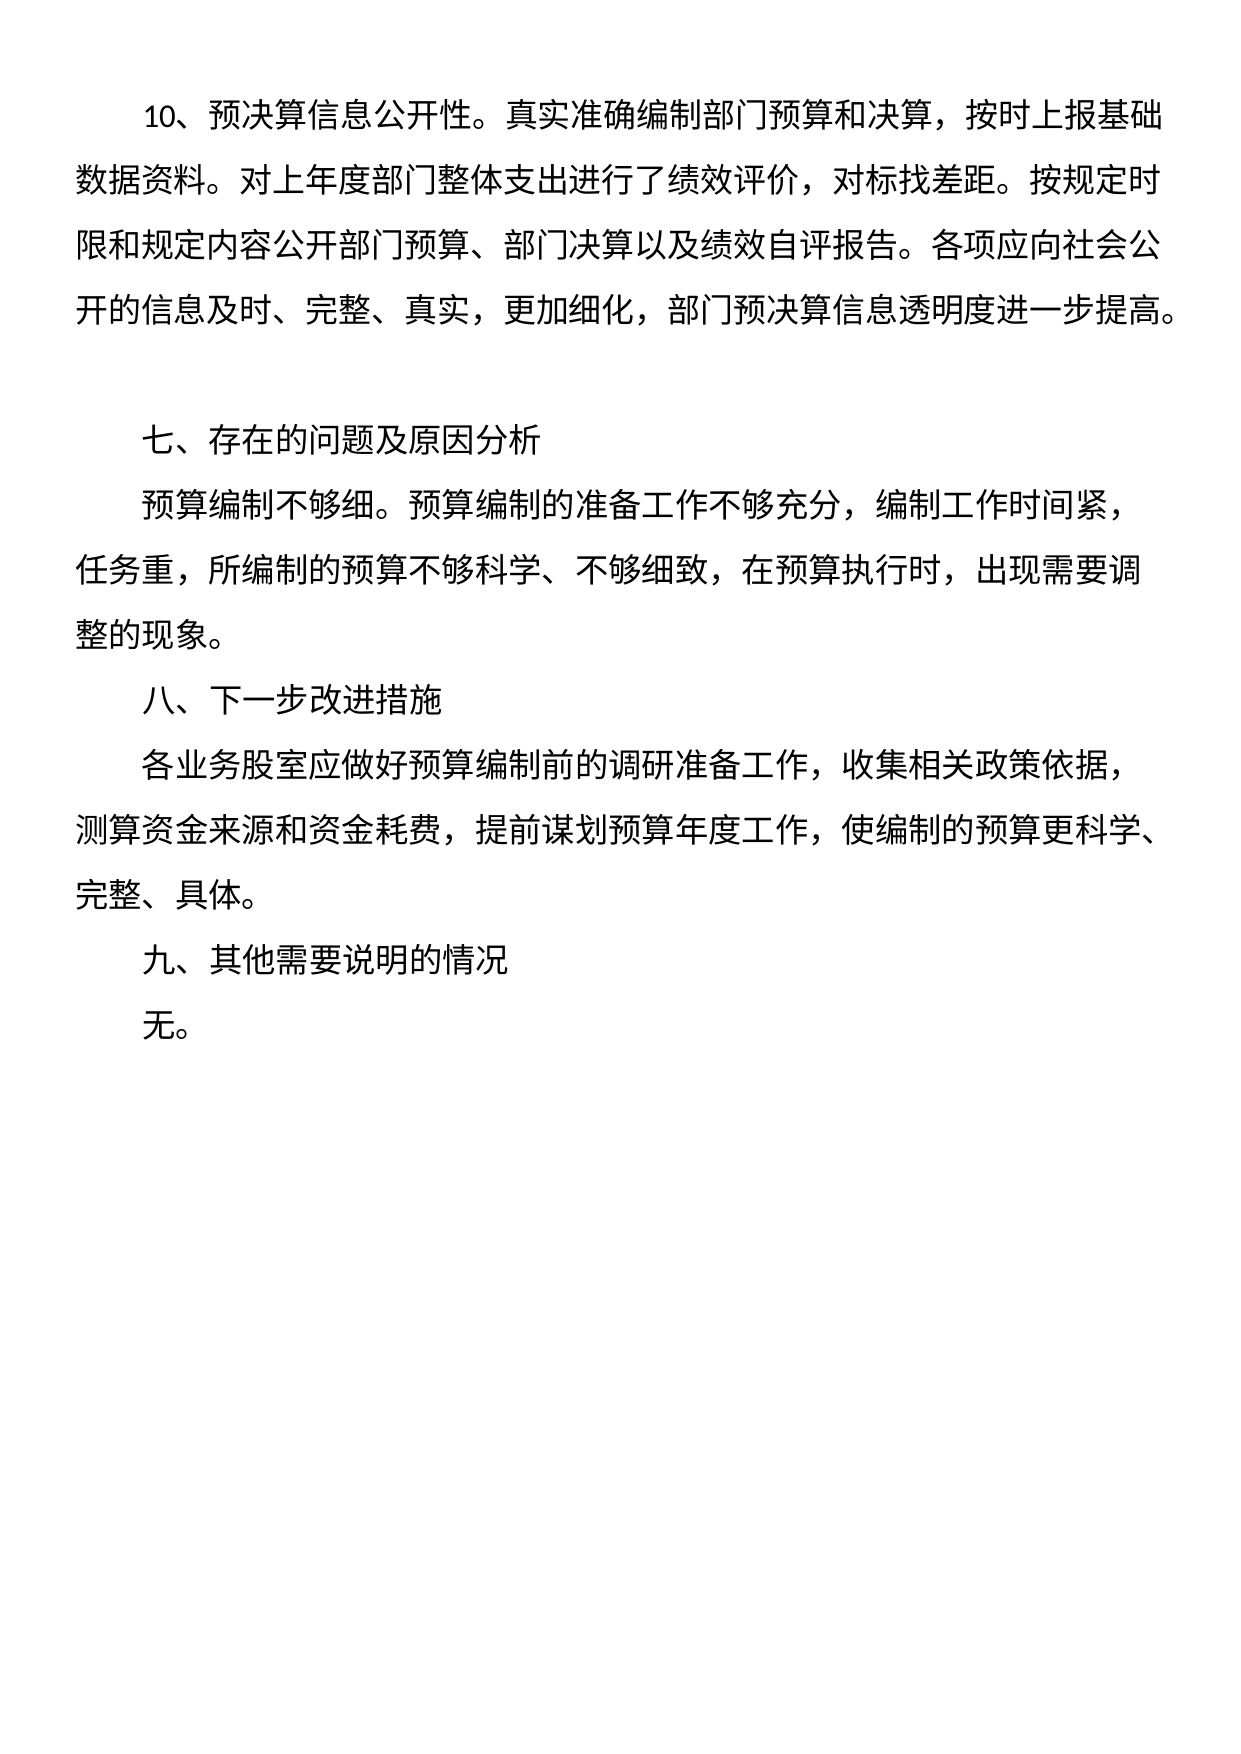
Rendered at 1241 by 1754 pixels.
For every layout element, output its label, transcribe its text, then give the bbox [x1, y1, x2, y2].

text 八、下一步改进措施 [75, 666, 1165, 731]
text 预算编制不够细。预算编制的准备工作不够充分，编制工作时间紧，任务重，所编制的预算不够科学、不够细致，在预算执行时，出现需要调整的现象。 [75, 471, 1165, 666]
text 无。 [75, 991, 1165, 1056]
text 10、预决算信息公开性。真实准确编制部门预算和决算，按时上报基础数据资料。对上年度部门整体支出进行了绩效评价，对标找差距。按规定时限和规定内容公开部门预算、部门决算以及绩效自评报告。各项应向社会公开的信息及时、完整、真实，更加细化，部门预决算信息透明度进一步提高。 [75, 81, 1165, 406]
text 各业务股室应做好预算编制前的调研准备工作，收集相关政策依据，测算资金来源和资金耗费，提前谋划预算年度工作，使编制的预算更科学、完整、具体。 [75, 731, 1165, 926]
list 七、存在的问题及原因分析 [142, 406, 1165, 471]
text 九、其他需要说明的情况 [75, 926, 1165, 991]
